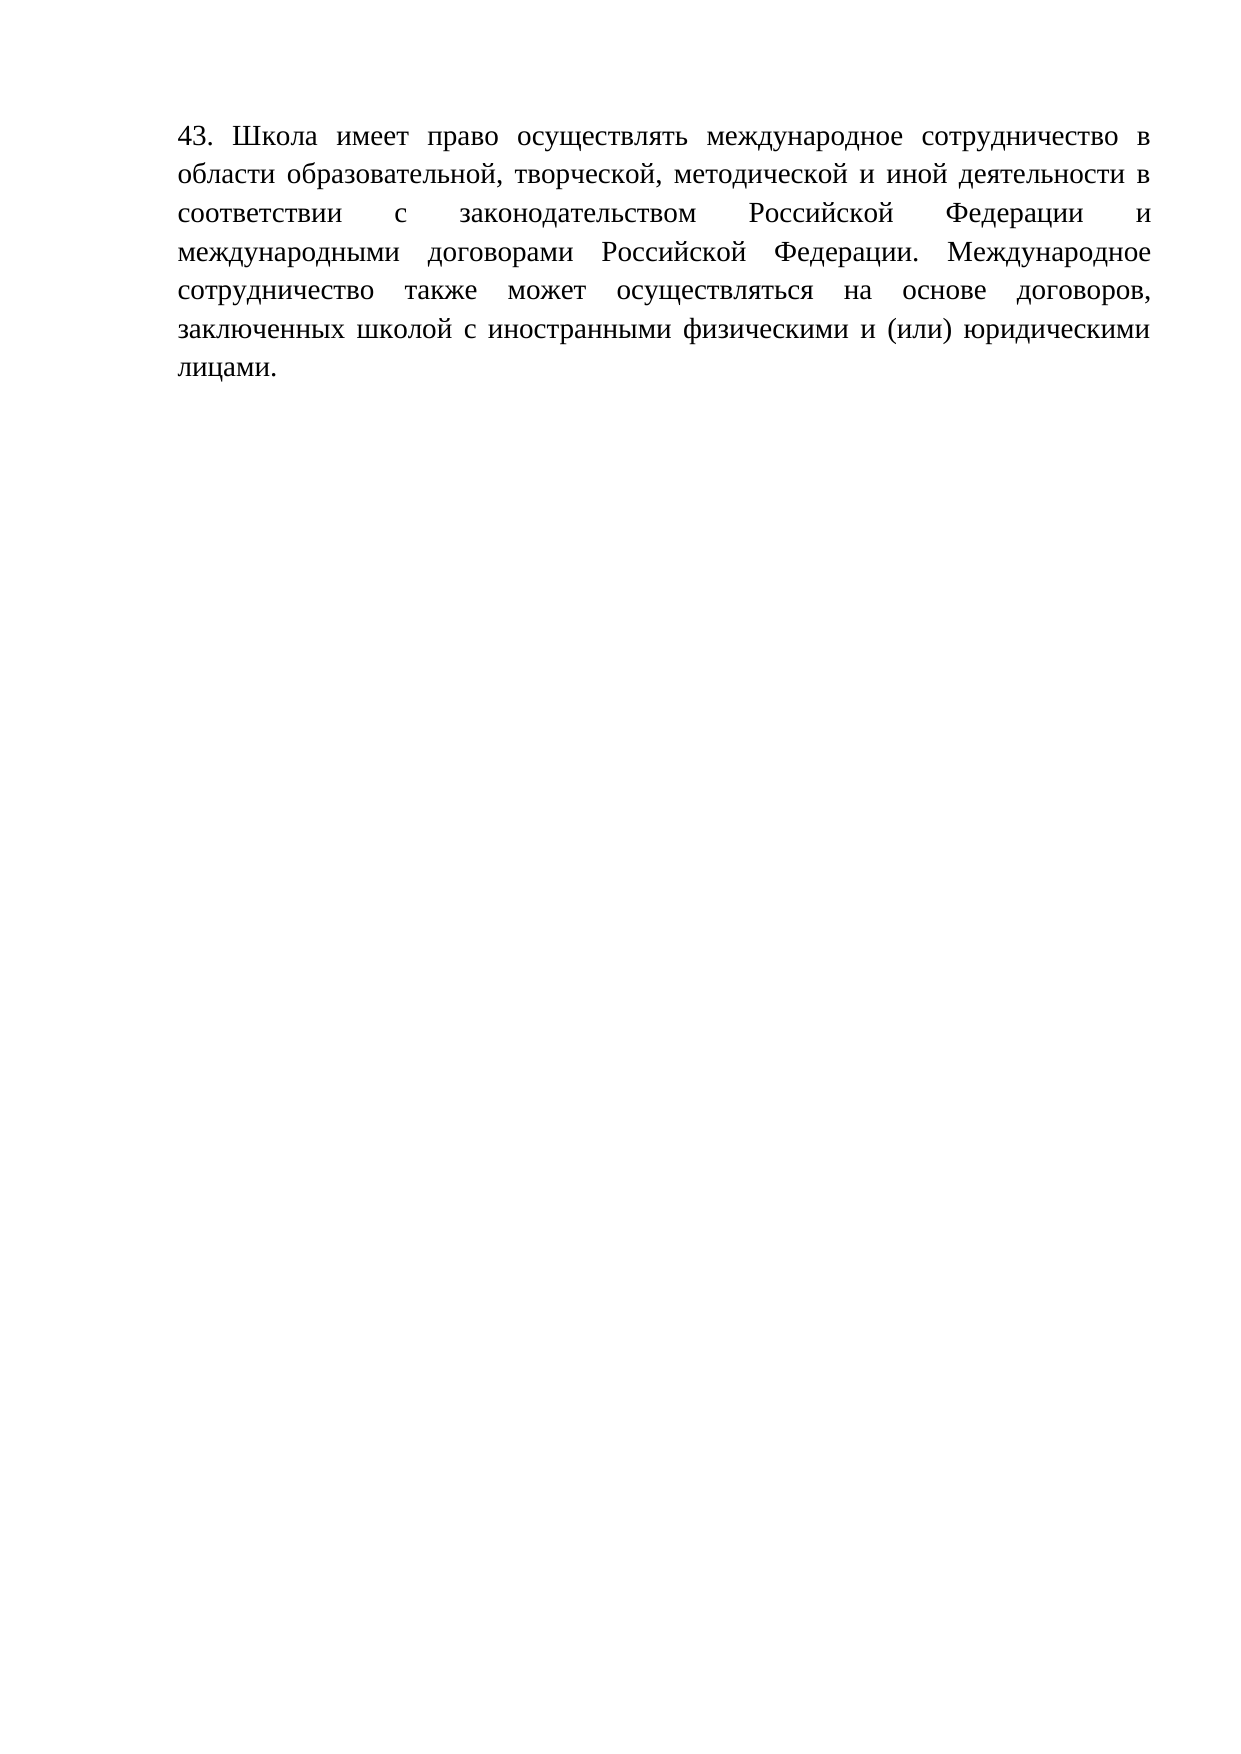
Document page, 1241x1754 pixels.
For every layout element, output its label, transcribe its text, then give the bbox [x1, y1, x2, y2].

text 43. Школа имеет право осуществлять международное сотрудничество в области образовательной, творческой, методической и иной деятельности в соответствии с законодательством Российской Федерации и международными договорами Российской Федерации. Международное сотрудничество также может осуществляться на основе договоров, заключенных школой с иностранными физическими и (или) юридическими лицами. [177, 118, 1152, 383]
